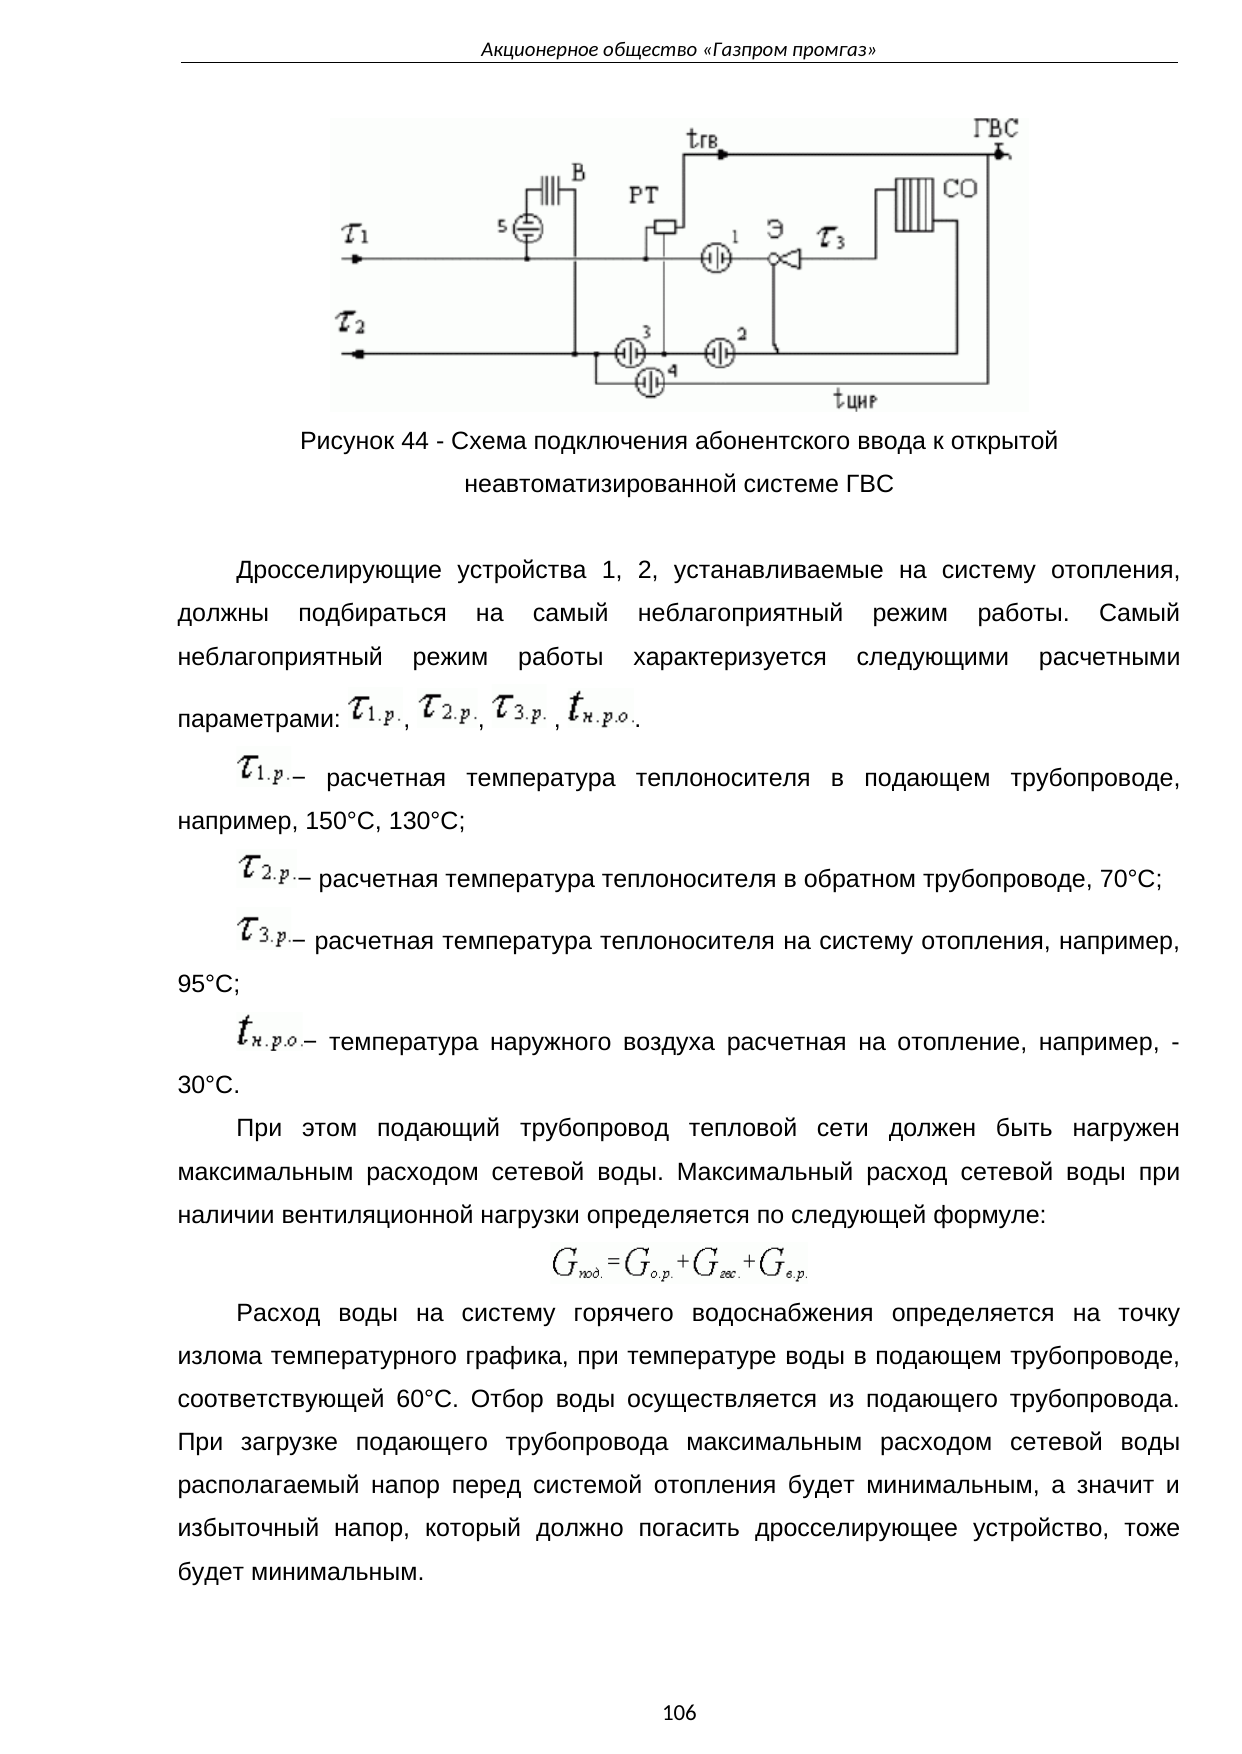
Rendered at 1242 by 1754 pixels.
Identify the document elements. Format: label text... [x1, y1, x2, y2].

text − расчетная температура теплоносителя на систему отопления, например, 95°C; [177, 907, 1181, 998]
text При этом подающий трубопровод тепловой сети должен быть нагружен максимальным расходом сетевой воды. Максимальный расход сетевой воды при наличии вентиляционной нагрузки определяется по следующей формуле: [177, 1113, 1181, 1228]
text Дросселирующие устройства 1, 2, устанавливаемые на систему отопления, должны подбираться на самый неблагоприятный режим работы. Самый неблагоприятный режим работы характеризуется следующими расчетными параметрами: , , , . [177, 555, 1181, 732]
text − расчетная температура теплоносителя в обратном трубопроводе, 70°C; [177, 849, 1181, 893]
text неавтоматизированной системе ГВС [177, 469, 1181, 498]
text − расчетная температура теплоносителя в подающем трубопроводе, например, 150°C, 130°C; [177, 747, 1181, 835]
text Рисунок 44 - Схема подключения абонентского ввода к открытой [177, 426, 1181, 454]
text Расход воды на систему горячего водоснабжения определяется на точку излома температурного графика, при температуре воды в подающем трубопроводе, соответствующей 60°C. Отбор воды осуществляется из подающего трубопровода. При загрузке подающего трубопровода максимальным расходом сетевой воды располагаемый напор перед системой отопления будет минимальным, а значит и избыточный напор, который должно погасить дросселирующее устройство, тоже будет минимальным. [177, 1298, 1181, 1585]
text − температура наружного воздуха расчетная на отопление, например, -30°C. [177, 1012, 1181, 1099]
